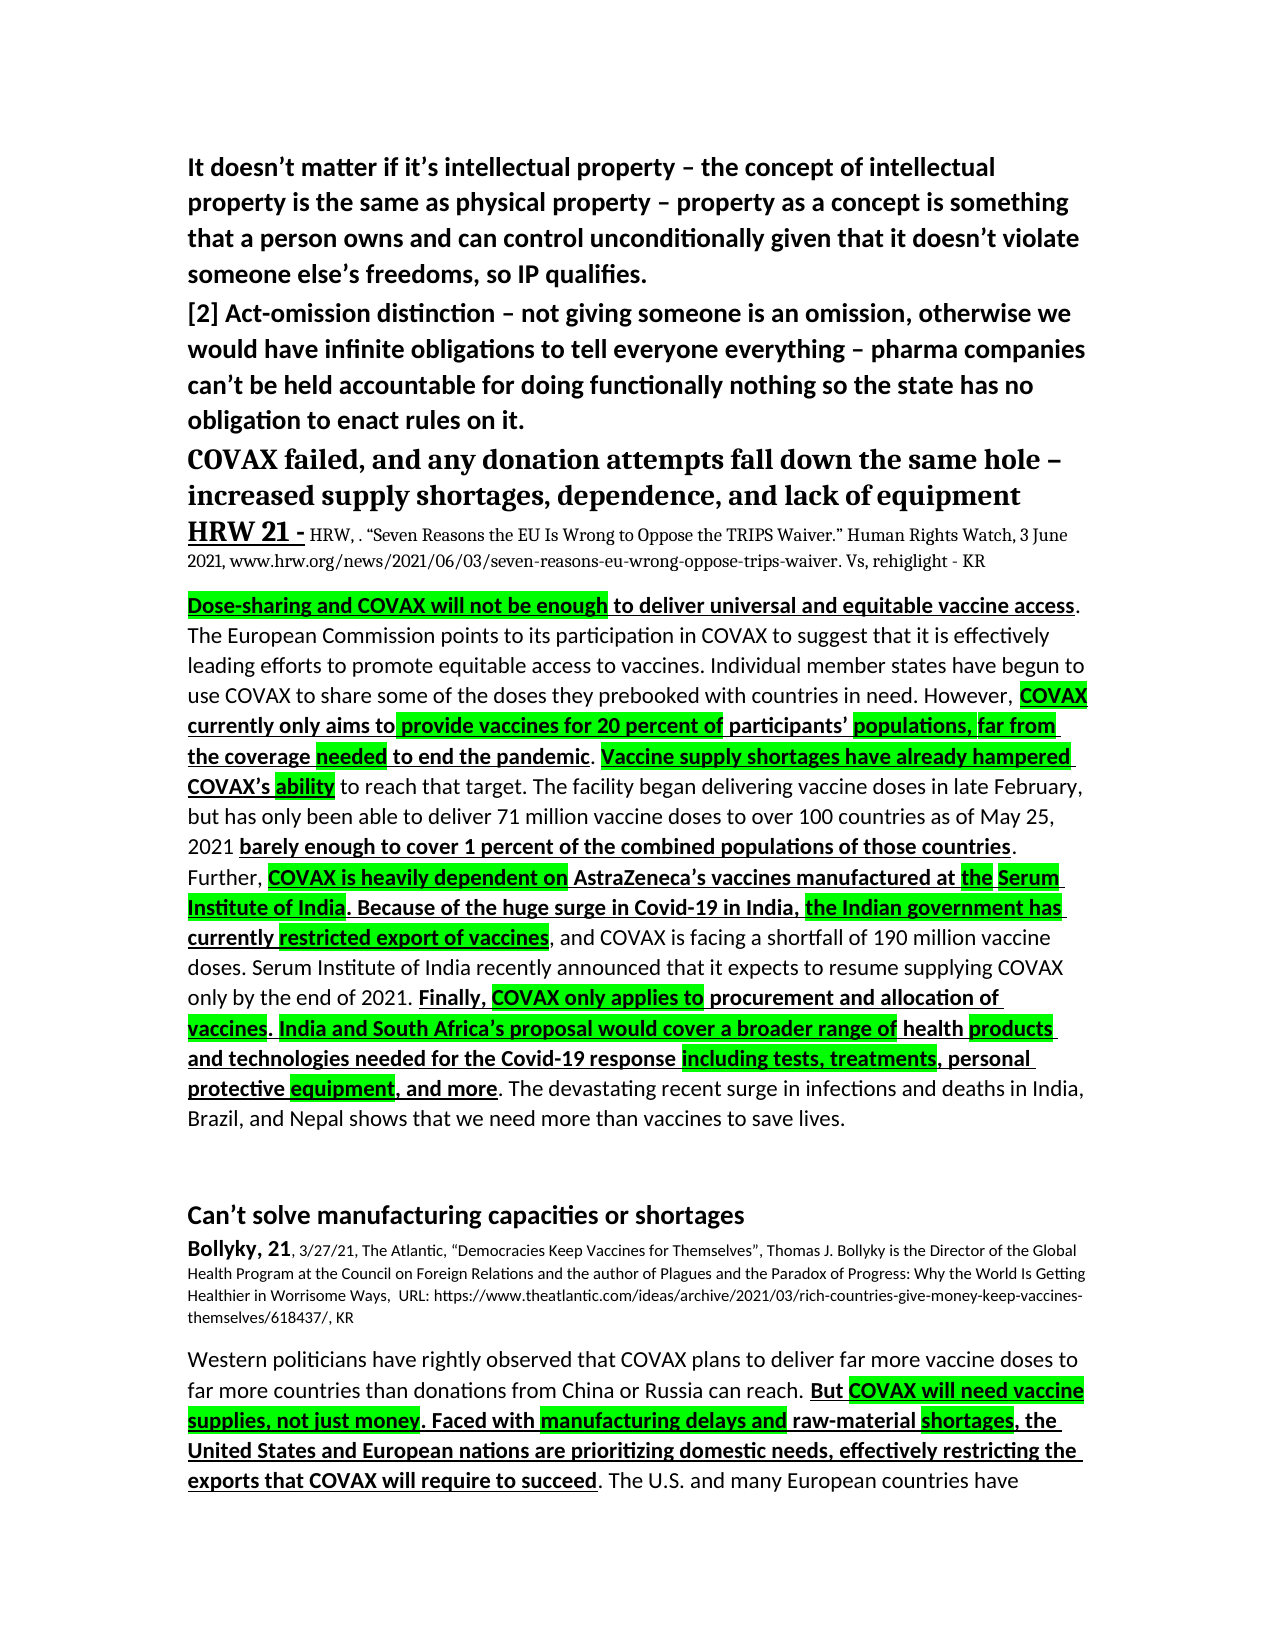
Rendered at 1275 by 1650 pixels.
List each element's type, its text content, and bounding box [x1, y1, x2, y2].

subtitle It doesn’t matter if it’s intellectual property – the concept of intellectual property is the same as physical property – property as a concept is something that a person owns and can control unconditionally given that it doesn’t violate someone else’s freedoms, so IP qualifies. [187, 150, 1087, 290]
text HRW 21 - HRW, . “Seven Reasons the EU Is Wrong to Oppose the TRIPS Waiver.” Human Rights Watch, 3 June 2021, www.hrw.org/news/2021/06/03/seven-reasons-eu-wrong-oppose-trips-waiver. Vs, rehiglight - KR [187, 516, 1087, 572]
subtitle [2] Act-omission distinction – not giving someone is an omission, otherwise we would have infinite obligations to tell everyone everything – pharma companies can’t be held accountable for doing functionally nothing so the state has no obligation to enact rules on it. [187, 297, 1087, 437]
subtitle COVAX failed, and any donation attempts fall down the same hole – increased supply shortages, dependence, and lack of equipment [187, 443, 1087, 513]
text Bollyky, 21, 3/27/21, The Atlantic, “Democracies Keep Vaccines for Themselves”, Thomas J. Bollyky is the Director of the Global Health Program at the Council on Foreign Relations and the author of Plagues and the Paradox of Progress: Why the World Is Getting Healthier in Worrisome Ways, URL: https://www.theatlantic.com/ideas/archive/2021/03/rich-countries-give-money-keep-vaccines-themselves/618437/, KR [187, 1234, 1087, 1327]
text Dose-sharing and COVAX will not be enough to deliver universal and equitable vaccine access. The European Commission points to its participation in COVAX to suggest that it is effectively leading efforts to promote equitable access to vaccines. Individual member states have begun to use COVAX to share some of the doses they prebooked with countries in need. However, COVAX currently only aims to provide vaccines for 20 percent of participants’ populations, far from the coverage needed to end the pandemic. Vaccine supply shortages have already hampered COVAX’s ability to reach that target. The facility began delivering vaccine doses in late February, but has only been able to deliver 71 million vaccine doses to over 100 countries as of May 25, 2021 barely enough to cover 1 percent of the combined populations of those countries. Further, COVAX is heavily dependent on AstraZeneca’s vaccines manufactured at the Serum Institute of India. Because of the huge surge in Covid-19 in India, the Indian government has currently restricted export of vaccines, and COVAX is facing a shortfall of 190 million vaccine doses. Serum Institute of India recently announced that it expects to resume supplying COVAX only by the end of 2021. Finally, COVAX only applies to procurement and allocation of vaccines. India and South Africa’s proposal would cover a broader range of health products and technologies needed for the Covid-19 response including tests, treatments, personal protective equipment, and more. The devastating recent surge in infections and deaths in India, Brazil, and Nepal shows that we need more than vaccines to save lives. [187, 591, 1087, 1132]
subtitle Can’t solve manufacturing capacities or shortages [187, 1198, 1087, 1231]
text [187, 1346, 1087, 1494]
